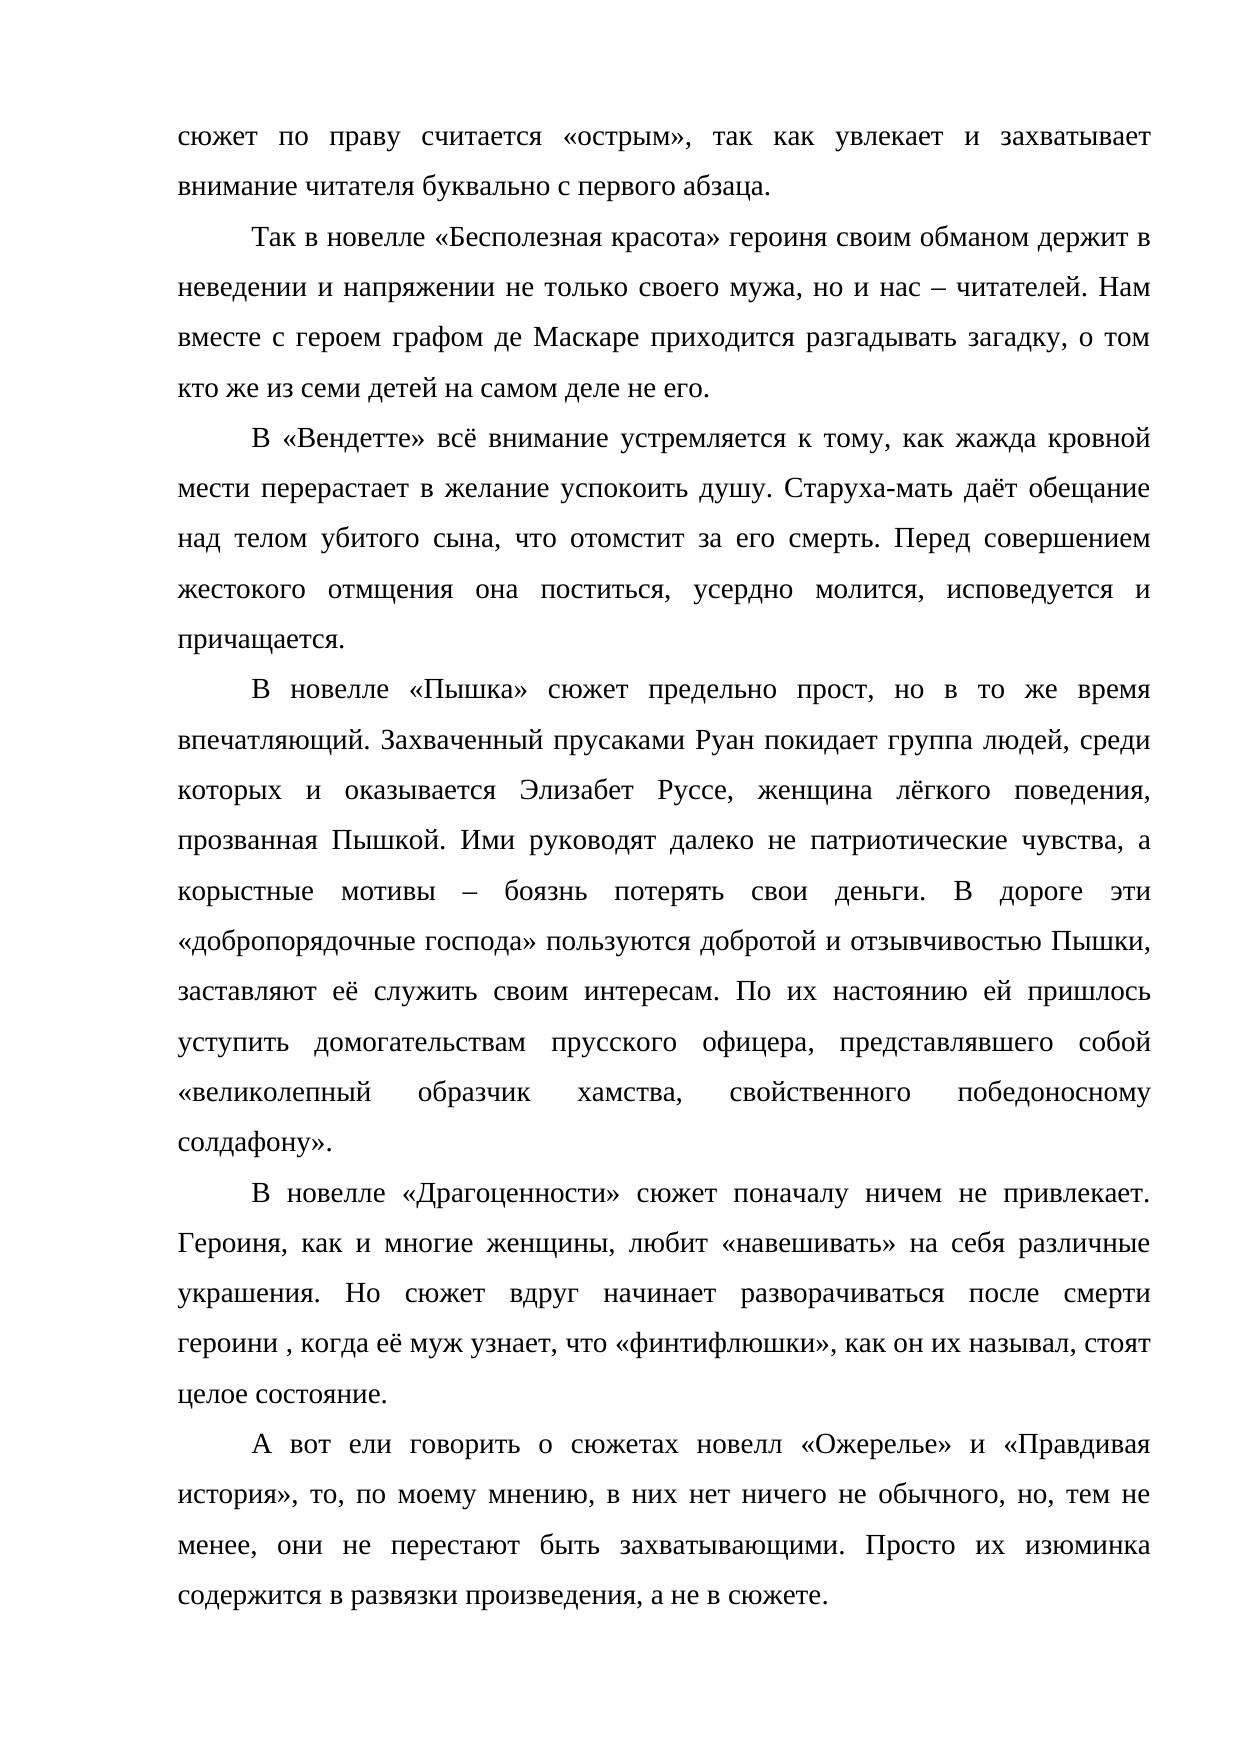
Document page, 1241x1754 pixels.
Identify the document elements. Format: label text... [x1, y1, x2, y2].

text Так в новелле «Бесполезная красота» героиня своим обманом держит в неведении и напряжении не только своего мужа, но и нас – читателей. Нам вместе с героем графом де Маскаре приходится разгадывать загадку, о том кто же из семи детей на самом деле не его. [177, 219, 1152, 403]
text В новелле «Пышка» сюжет предельно прост, но в то же время впечатляющий. Захваченный прусаками Руан покидает группа людей, среди которых и оказывается Элизабет Руссе, женщина лёгкого поведения, прозванная Пышкой. Ими руководят далеко не патриотические чувства, а корыстные мотивы – боязнь потерять свои деньги. В дороге эти «добропорядочные господа» пользуются добротой и отзывчивостью Пышки, заставляют её служить своим интересам. По их настоянию ей пришлось уступить домогательствам прусского офицера, представлявшего собой «великолепный образчик хамства, свойственного победоносному солдафону». [177, 672, 1152, 1158]
text В «Вендетте» всё внимание устремляется к тому, как жажда кровной мести перерастает в желание успокоить душу. Старуха-мать даёт обещание над телом убитого сына, что отомстит за его смерть. Перед совершением жестокого отмщения она поститься, усердно молится, исповедуется и причащается. [177, 420, 1152, 655]
text А вот ели говорить о сюжетах новелл «Ожерелье» и «Правдивая история», то, по моему мнению, в них нет ничего не обычного, но, тем не менее, они не перестают быть захватывающими. Просто их изюминка содержится в развязки произведения, а не в сюжете. [177, 1426, 1152, 1611]
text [177, 118, 1152, 202]
text В новелле «Драгоценности» сюжет поначалу ничем не привлекает. Героиня, как и многие женщины, любит «навешивать» на себя различные украшения. Но сюжет вдруг начинает разворачиваться после смерти героини , когда её муж узнает, что «финтифлюшки», как он их называл, стоят целое состояние. [177, 1175, 1152, 1409]
